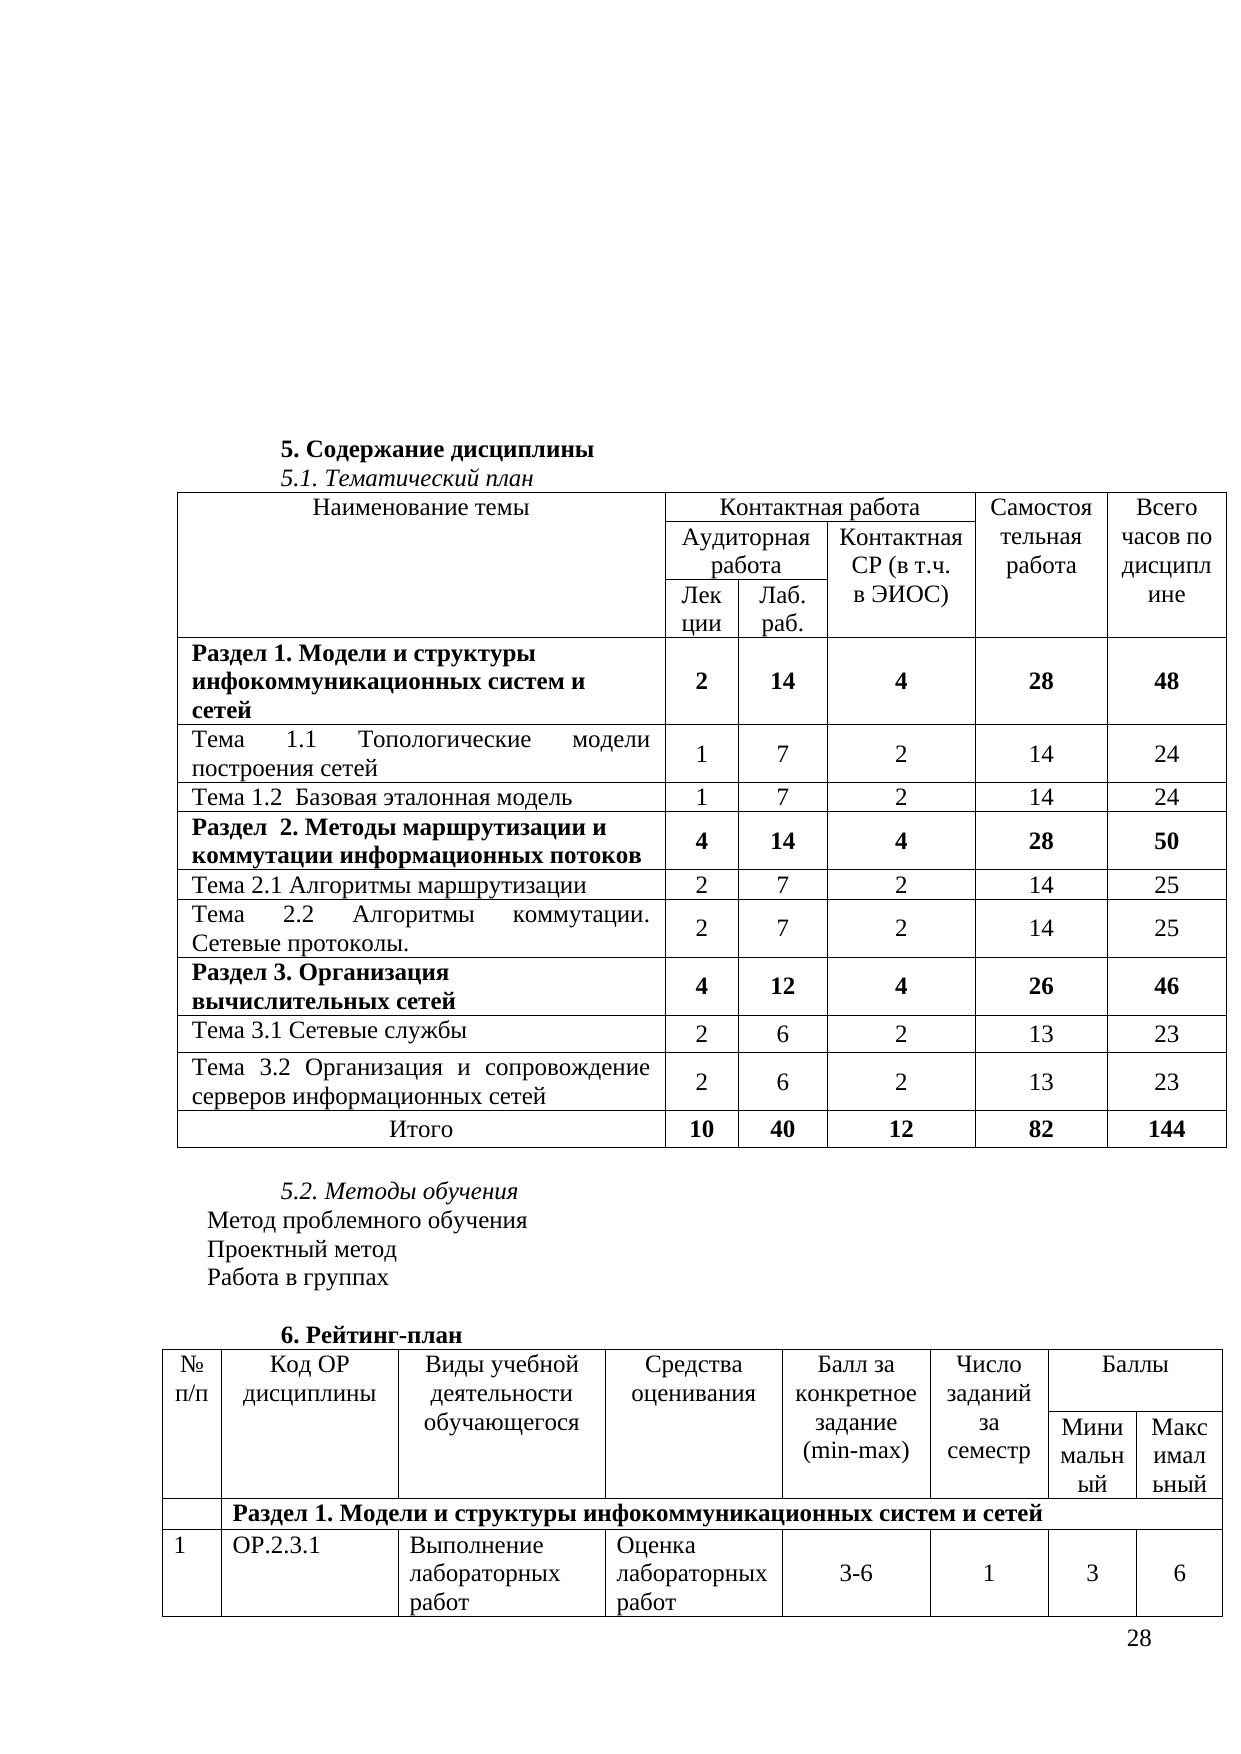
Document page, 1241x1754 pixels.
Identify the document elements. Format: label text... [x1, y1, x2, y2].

table_cell Максимальный [1137, 1412, 1222, 1498]
table_cell 1 [666, 725, 738, 782]
table_cell 14 [739, 812, 827, 869]
table_cell 1 [931, 1530, 1048, 1616]
table_header Виды учебной деятельности обучающегося [399, 1350, 605, 1498]
table_cell 14 [976, 783, 1107, 811]
table_cell Тема 2.1 Алгоритмы маршрутизации [178, 870, 665, 898]
table_cell Тема 1.2 Базовая эталонная модель [178, 783, 665, 811]
table_header Средства оценивания [606, 1350, 782, 1498]
table_cell Контактная СР (в т.ч. в ЭИОС) [828, 522, 975, 637]
table_cell Тема 1.1 Топологические модели построения сетей [178, 725, 665, 782]
table_cell 7 [739, 725, 827, 782]
table_cell ОР.2.3.1 [222, 1530, 398, 1616]
table_cell 12 [828, 1111, 975, 1147]
table_cell Выполнение лабораторных работ [399, 1530, 605, 1616]
table_cell 23 [1108, 1053, 1226, 1110]
table_cell 82 [976, 1111, 1107, 1147]
text 6. Рейтинг-план [207, 1320, 1152, 1349]
table_cell 2 [666, 900, 738, 957]
table_header Балл за конкретное задание (min-max) [783, 1350, 930, 1498]
table_cell 1 [666, 783, 738, 811]
table_cell 24 [1108, 783, 1226, 811]
table_cell 2 [828, 900, 975, 957]
table_cell 4 [666, 958, 738, 1014]
table_cell Минимальный [1049, 1412, 1136, 1498]
text Проектный метод [207, 1234, 1152, 1262]
table_cell 6 [739, 1016, 827, 1052]
table_cell 4 [828, 958, 975, 1014]
table_cell 14 [976, 900, 1107, 957]
table_header № п/п [163, 1350, 221, 1498]
table_header Самостоятельная работа [976, 493, 1107, 637]
table_cell Оценка лабораторных работ [606, 1530, 782, 1616]
table_cell Лекции [666, 580, 738, 637]
table_cell 6 [1137, 1530, 1222, 1616]
text 5.2. Методы обучения [207, 1176, 1152, 1205]
table_cell 2 [828, 783, 975, 811]
text Метод проблемного обучения [207, 1205, 1152, 1234]
table_cell 2 [828, 870, 975, 898]
table_cell 2 [828, 1016, 975, 1052]
table_cell 14 [739, 638, 827, 724]
table_cell 2 [666, 1053, 738, 1110]
table_cell Тема 3.2 Организация и сопровождение серверов информационных сетей [178, 1053, 665, 1110]
table_header Число заданий за семестр [931, 1350, 1048, 1498]
table_header Контактная работа [666, 493, 975, 521]
table_cell 24 [1108, 725, 1226, 782]
table_cell 4 [828, 638, 975, 724]
table_cell 144 [1108, 1111, 1226, 1147]
table_cell 7 [739, 870, 827, 898]
table_cell 13 [976, 1016, 1107, 1052]
table_cell 14 [976, 725, 1107, 782]
table_cell 2 [828, 725, 975, 782]
table_cell 14 [976, 870, 1107, 898]
table_cell 7 [739, 783, 827, 811]
table_cell 1 [163, 1530, 221, 1616]
table_cell 25 [1108, 900, 1226, 957]
table_header Всего часов по дисциплине [1108, 493, 1226, 637]
table_cell 12 [739, 958, 827, 1014]
table_cell Раздел 3. Организация вычислительных сетей [178, 958, 665, 1014]
text Работа в группах [207, 1262, 1152, 1291]
table_cell 2 [828, 1053, 975, 1110]
table_cell 2 [666, 1016, 738, 1052]
table_cell 2 [666, 870, 738, 898]
table_cell Тема 3.1 Сетевые службы [178, 1016, 665, 1052]
table_cell Итого [178, 1111, 665, 1147]
table_cell Лаб. раб. [739, 580, 827, 637]
table_cell 26 [976, 958, 1107, 1014]
table_cell Раздел 1. Модели и структуры инфокоммуникационных систем и сетей [222, 1499, 1222, 1529]
table_cell Тема 2.2 Алгоритмы коммутации. Сетевые протоколы. [178, 900, 665, 957]
table_cell 40 [739, 1111, 827, 1147]
table_cell 4 [666, 812, 738, 869]
table_cell 48 [1108, 638, 1226, 724]
table_cell Раздел 2. Методы маршрутизации и коммутации информационных потоков [178, 812, 665, 869]
table_cell 3 [1049, 1530, 1136, 1616]
table_cell 10 [666, 1111, 738, 1147]
table_cell 4 [828, 812, 975, 869]
table_cell 50 [1108, 812, 1226, 869]
table_cell Раздел 1. Модели и структуры инфокоммуникационных систем и сетей [178, 638, 665, 724]
table_cell [163, 1499, 221, 1529]
table_cell 6 [739, 1053, 827, 1110]
table_header Код ОР дисциплины [222, 1350, 398, 1498]
table_cell 13 [976, 1053, 1107, 1110]
text 5.1. Тематический план [207, 463, 1152, 492]
table_header Баллы [1049, 1350, 1222, 1411]
table_cell Аудиторная работа [666, 522, 827, 579]
table_cell 7 [739, 900, 827, 957]
table_cell 28 [976, 638, 1107, 724]
text 5. Содержание дисциплины [207, 434, 1152, 463]
table_cell 3-6 [783, 1530, 930, 1616]
table_cell 46 [1108, 958, 1226, 1014]
table_cell 23 [1108, 1016, 1226, 1052]
table_cell 28 [976, 812, 1107, 869]
table_header Наименование темы [178, 493, 665, 637]
table_cell 2 [666, 638, 738, 724]
table_cell 25 [1108, 870, 1226, 898]
